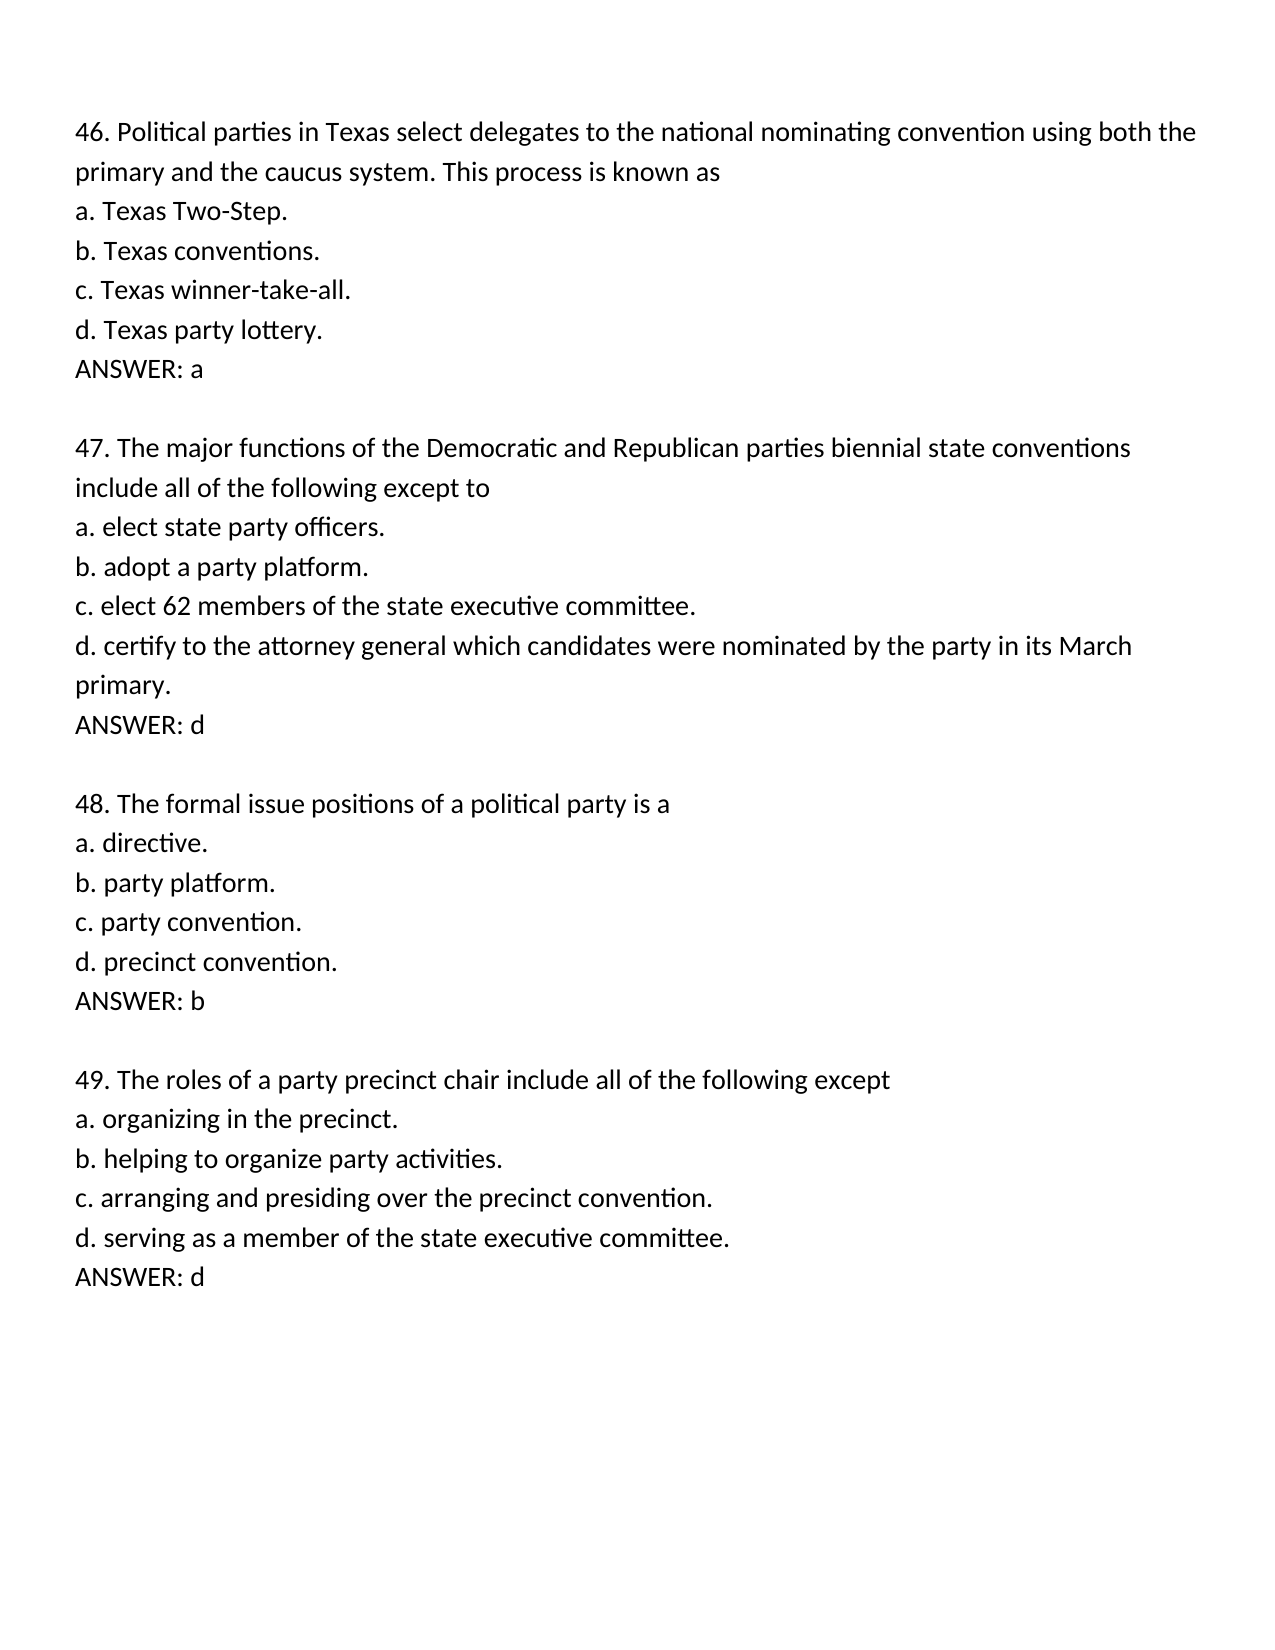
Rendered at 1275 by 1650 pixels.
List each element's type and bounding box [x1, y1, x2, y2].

text [75, 75, 1200, 1326]
